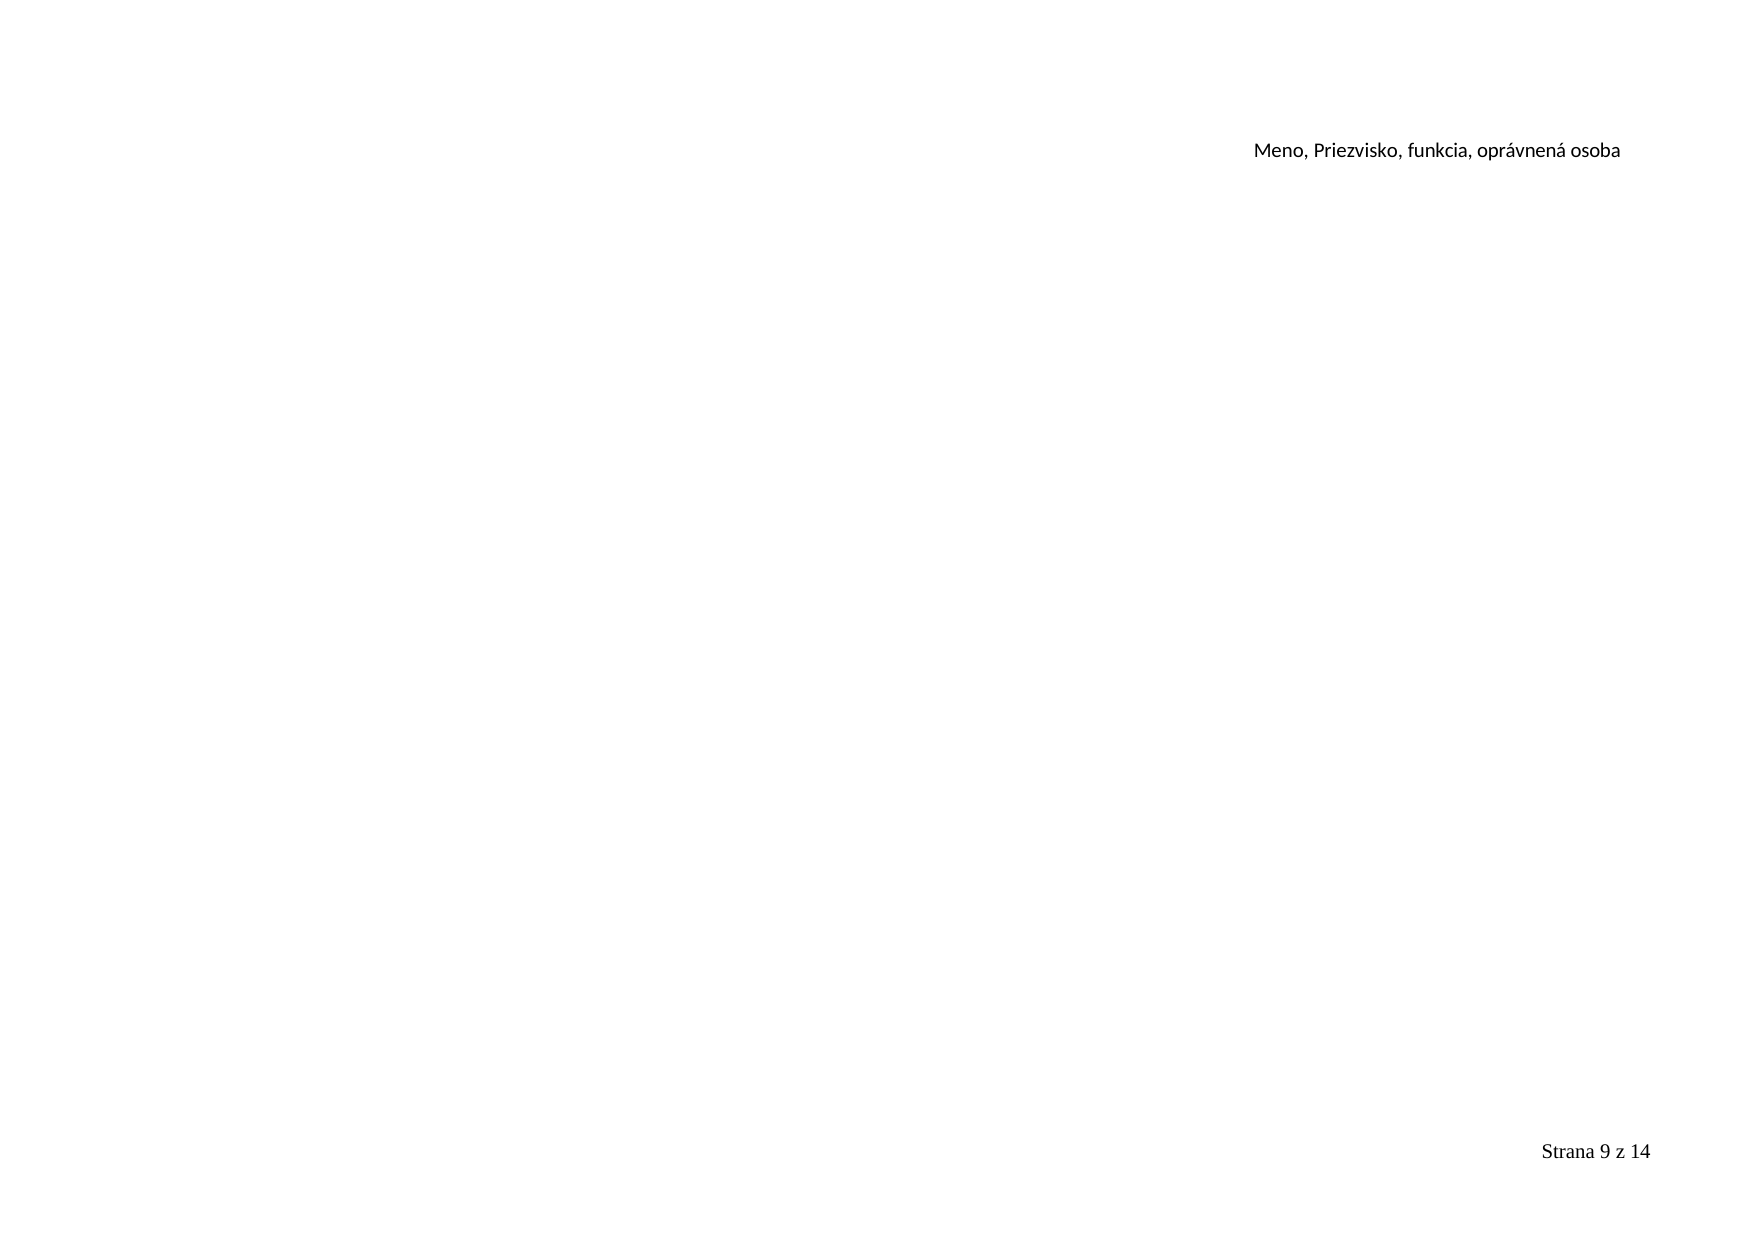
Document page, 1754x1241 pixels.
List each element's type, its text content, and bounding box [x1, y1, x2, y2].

text Meno, Priezvisko, funkcia, oprávnená osoba [92, 137, 1621, 163]
